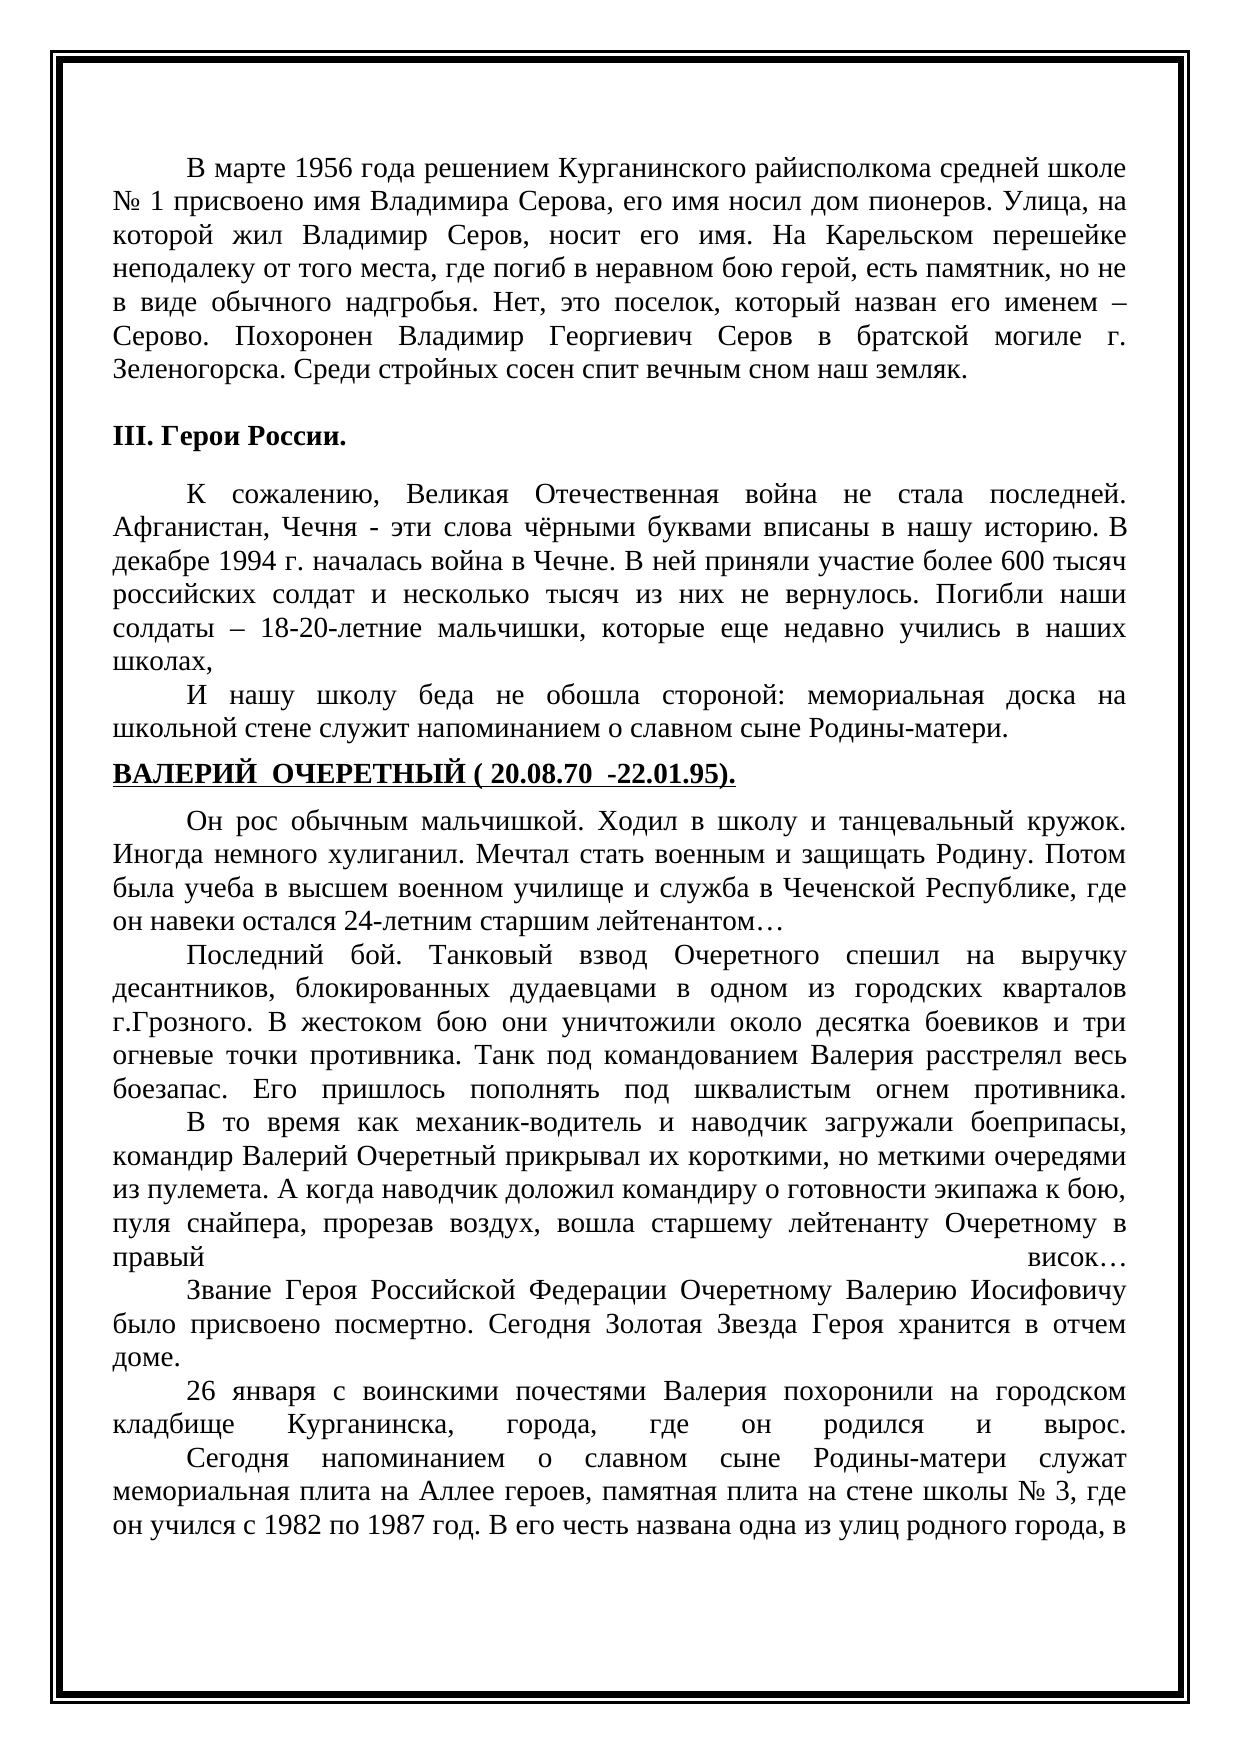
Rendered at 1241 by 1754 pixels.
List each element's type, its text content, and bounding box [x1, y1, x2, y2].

text Он рос обычным мальчишкой. Ходил в школу и танцевальный кружок. Иногда немного хулиганил. Мечтал стать военным и защищать Родину. Потом была учеба в высшем военном училище и служба в Чеченской Республике, где он навеки остался 24-летним старшим лейтенантом… [112, 803, 1128, 937]
text ВАЛЕРИЙ ОЧЕРЕТНЫЙ ( 20.08.70 -22.01.95). [112, 757, 1128, 790]
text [112, 937, 1128, 1541]
text В марте 1956 года решением Курганинского райисполкома средней школе № 1 присвоено имя Владимира Серова, его имя носил дом пионеров. Улица, на которой жил Владимир Серов, носит его имя. На Карельском перешейке неподалеку от того места, где погиб в неравном бою герой, есть памятник, но не в виде обычного надгробья. Нет, это поселок, который назван его именем – Серово. Похоронен Владимир Георгиевич Серов в братской могиле г. Зеленогорска. Среди стройных сосен спит вечным сном наш земляк. [112, 150, 1128, 385]
text III. Герои России. [112, 418, 1128, 452]
text К сожалению, Великая Отечественная война не стала последней. Афганистан, Чечня - эти слова чёрными буквами вписаны в нашу историю. В декабре 1994 г. началась война в Чечне. В ней приняли участие более 600 тысяч российских солдат и несколько тысяч из них не вернулось. Погибли наши солдаты – 18-20-летние мальчишки, которые еще недавно учились в наших школах, [112, 476, 1128, 677]
text И нашу школу беда не обошла стороной: мемориальная доска на школьной стене служит напоминанием о славном сыне Родины-матери. [112, 677, 1128, 744]
